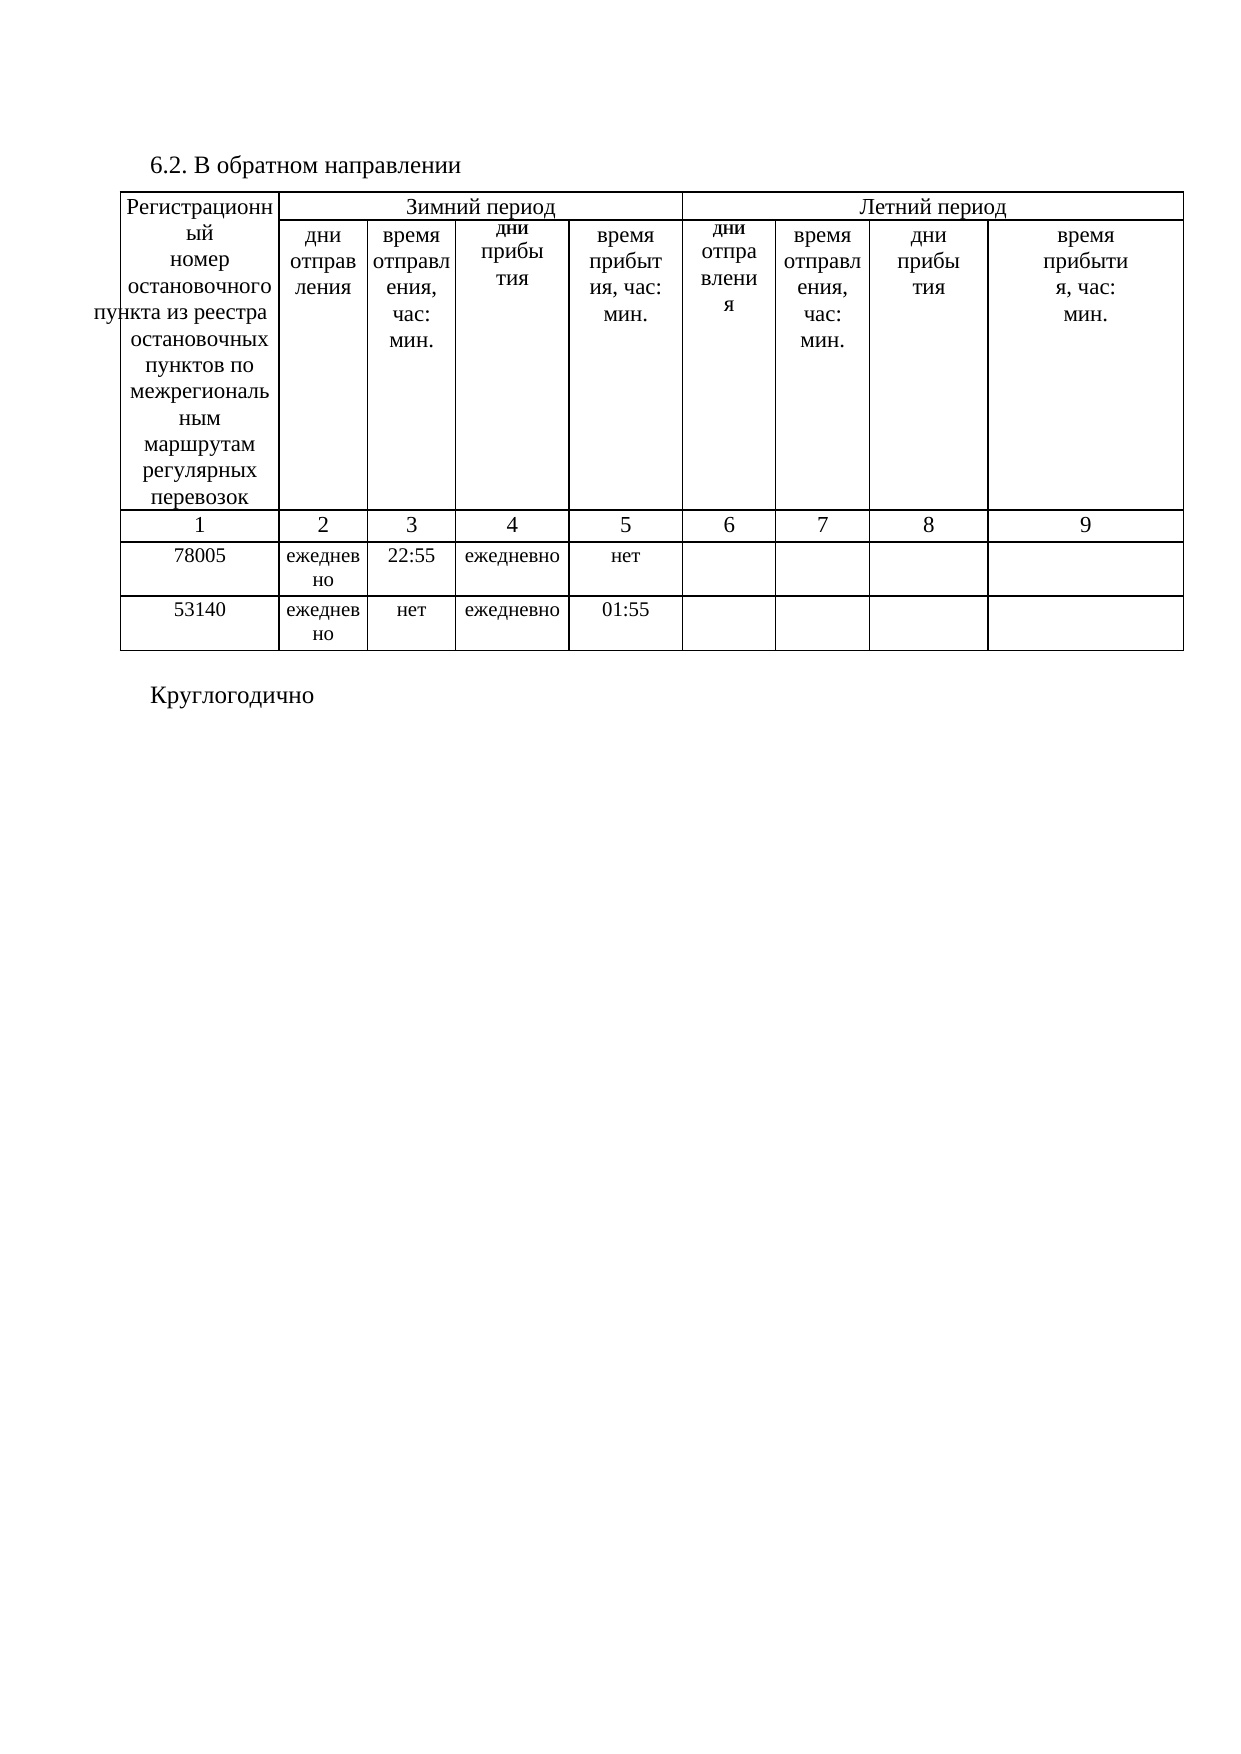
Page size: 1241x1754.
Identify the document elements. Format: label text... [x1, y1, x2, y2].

table_cell ежедневно [280, 543, 367, 595]
table_cell [683, 597, 775, 650]
table_cell ежедневно [456, 597, 568, 650]
table_cell 6 [683, 511, 775, 541]
table_cell 53140 [121, 597, 278, 650]
table_cell [870, 543, 987, 595]
table_cell нет [368, 597, 455, 650]
table_cell [989, 597, 1183, 650]
table_cell 2 [280, 511, 367, 541]
table_cell нет [570, 543, 682, 595]
table_cell дни прибы тия [870, 221, 987, 509]
table_cell [776, 597, 869, 650]
table_cell время отправл ения, час: мин. [368, 221, 455, 509]
table_cell 3 [368, 511, 455, 541]
text Круглогодично [150, 680, 1090, 709]
table_cell время прибыти я, час: мин. [989, 221, 1183, 509]
table_cell 8 [870, 511, 987, 541]
table_header Зимний период [280, 193, 682, 219]
table_cell время отправл ения, час: мин. [776, 221, 869, 509]
table_cell [776, 543, 869, 595]
table_cell дни отправ ления [280, 221, 367, 509]
table_cell 01:55 [570, 597, 682, 650]
table_cell ежедневно [456, 543, 568, 595]
table_cell ДНИ отпра влени я [683, 221, 775, 509]
table_cell 4 [456, 511, 568, 541]
table_cell ежедневно [280, 597, 367, 650]
table_cell время прибыт ия, час: мин. [570, 221, 682, 509]
table_cell [989, 543, 1183, 595]
text 6.2. В обратном направлении [150, 150, 1090, 179]
table_cell 1 [121, 511, 278, 541]
table_cell 9 [989, 511, 1183, 541]
table_cell ДНИ прибы тия [456, 221, 568, 509]
table_cell 22:55 [368, 543, 455, 595]
table_cell 78005 [121, 543, 278, 595]
table_cell [683, 543, 775, 595]
table_cell 5 [570, 511, 682, 541]
table_header Летний период [683, 193, 1183, 219]
table_cell [870, 597, 987, 650]
table_cell 7 [776, 511, 869, 541]
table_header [121, 193, 278, 509]
